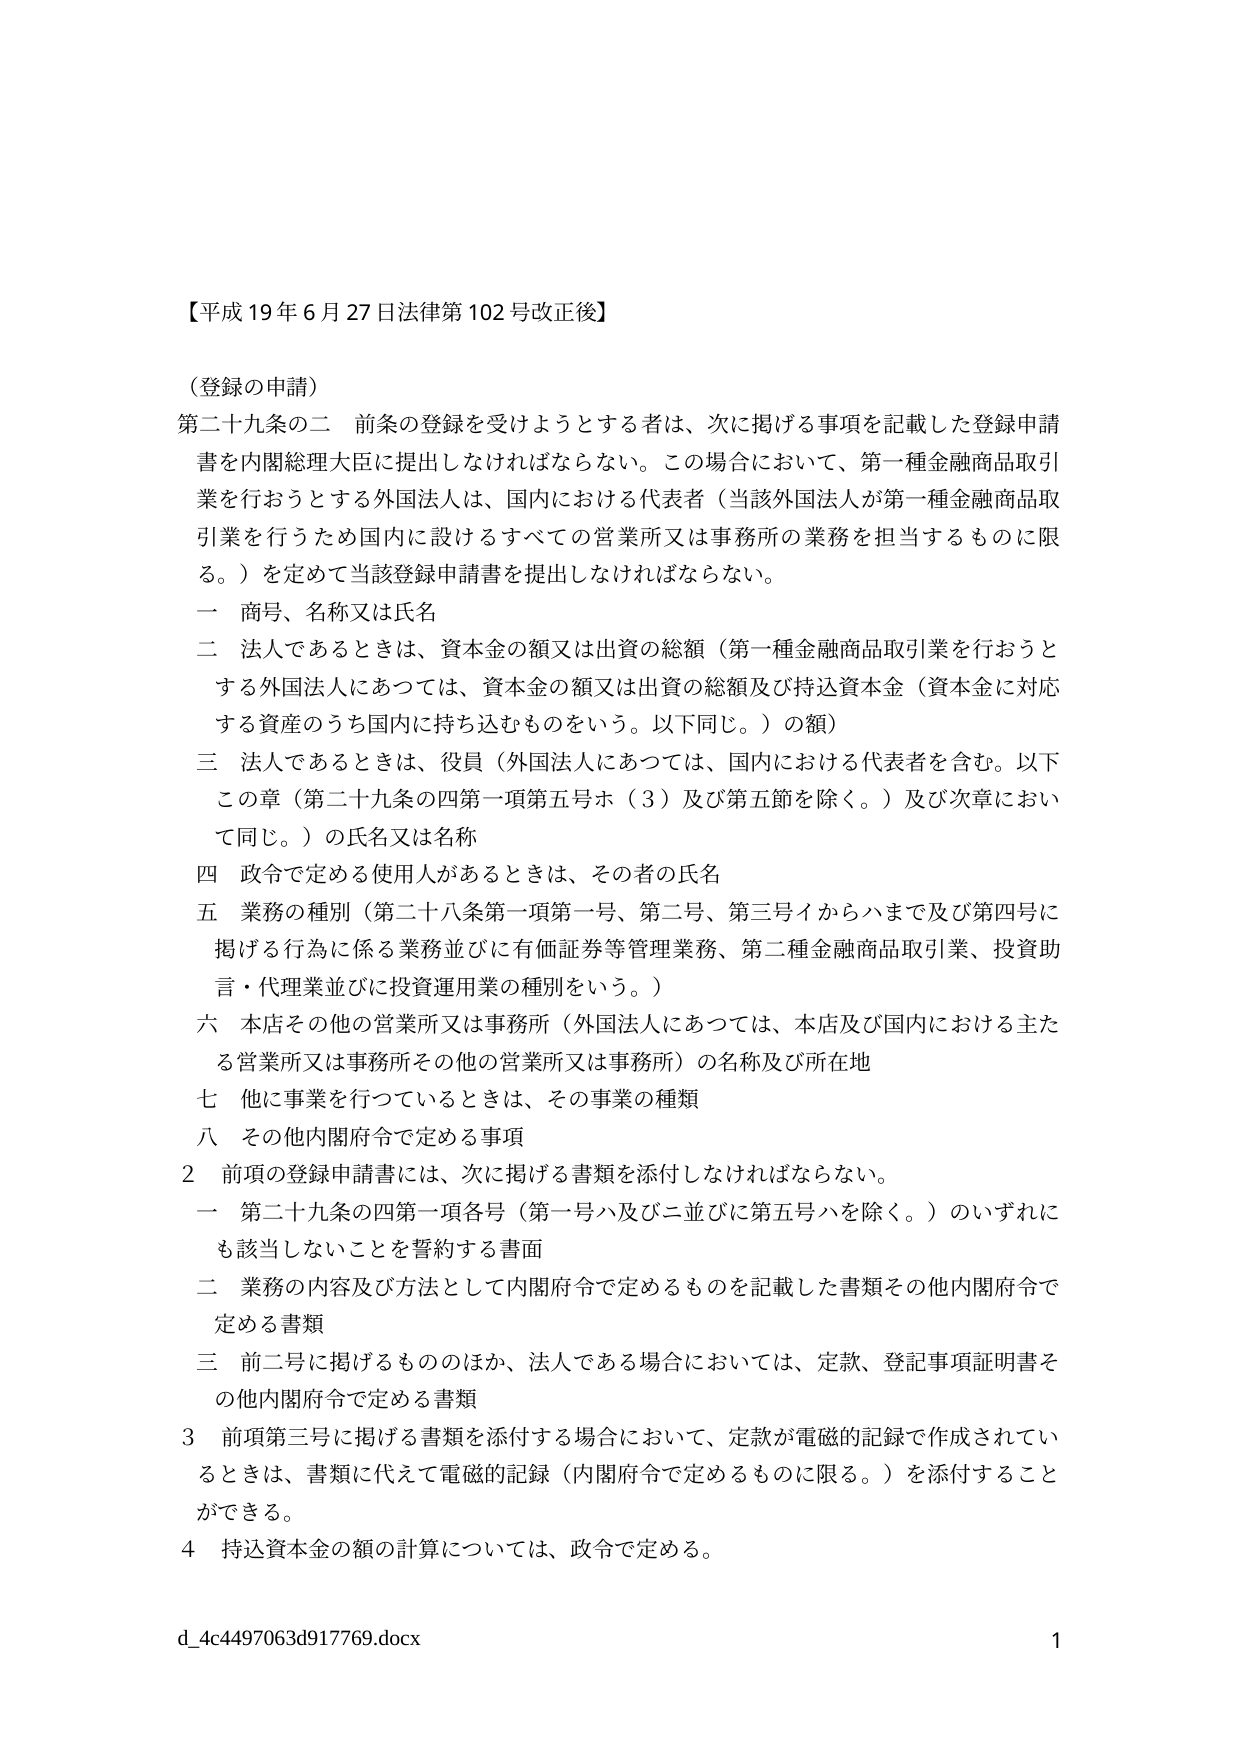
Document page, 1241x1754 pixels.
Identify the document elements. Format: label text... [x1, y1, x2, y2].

text 一 第二十九条の四第一項各号（第一号ハ及びニ並びに第五号ハを除く。）のいずれにも該当しないことを誓約する書面 [196, 1192, 1063, 1267]
text ４ 持込資本金の額の計算については、政令で定める。 [177, 1529, 1063, 1567]
text 第二十九条の二 前条の登録を受けようとする者は、次に掲げる事項を記載した登録申請書を内閣総理大臣に提出しなければならない。この場合において、第一種金融商品取引業を行おうとする外国法人は、国内における代表者（当該外国法人が第一種金融商品取引業を行うため国内に設けるすべての営業所又は事務所の業務を担当するものに限る。）を定めて当該登録申請書を提出しなければならない。 [177, 404, 1063, 592]
text 八 その他内閣府令で定める事項 [196, 1117, 1063, 1154]
text 【平成19年6月27日法律第102号改正後】 [177, 292, 1063, 329]
text （登録の申請） [177, 367, 1063, 404]
text 三 前二号に掲げるもののほか、法人である場合においては、定款、登記事項証明書その他内閣府令で定める書類 [196, 1342, 1063, 1417]
text 三 法人であるときは、役員（外国法人にあつては、国内における代表者を含む。以下この章（第二十九条の四第一項第五号ホ（３）及び第五節を除く。）及び次章において同じ。）の氏名又は名称 [196, 742, 1063, 854]
text 二 業務の内容及び方法として内閣府令で定めるものを記載した書類その他内閣府令で定める書類 [196, 1267, 1063, 1342]
text 四 政令で定める使用人があるときは、その者の氏名 [196, 854, 1063, 892]
text 五 業務の種別（第二十八条第一項第一号、第二号、第三号イからハまで及び第四号に掲げる行為に係る業務並びに有価証券等管理業務、第二種金融商品取引業、投資助言・代理業並びに投資運用業の種別をいう。） [196, 892, 1063, 1004]
text 二 法人であるときは、資本金の額又は出資の総額（第一種金融商品取引業を行おうとする外国法人にあつては、資本金の額又は出資の総額及び持込資本金（資本金に対応する資産のうち国内に持ち込むものをいう。以下同じ。）の額） [196, 629, 1063, 742]
text 七 他に事業を行つているときは、その事業の種類 [196, 1079, 1063, 1117]
text ３ 前項第三号に掲げる書類を添付する場合において、定款が電磁的記録で作成されているときは、書類に代えて電磁的記録（内閣府令で定めるものに限る。）を添付することができる。 [177, 1417, 1063, 1529]
text 一 商号、名称又は氏名 [196, 592, 1063, 629]
text ２ 前項の登録申請書には、次に掲げる書類を添付しなければならない。 [177, 1154, 1063, 1192]
text 六 本店その他の営業所又は事務所（外国法人にあつては、本店及び国内における主たる営業所又は事務所その他の営業所又は事務所）の名称及び所在地 [196, 1004, 1063, 1079]
